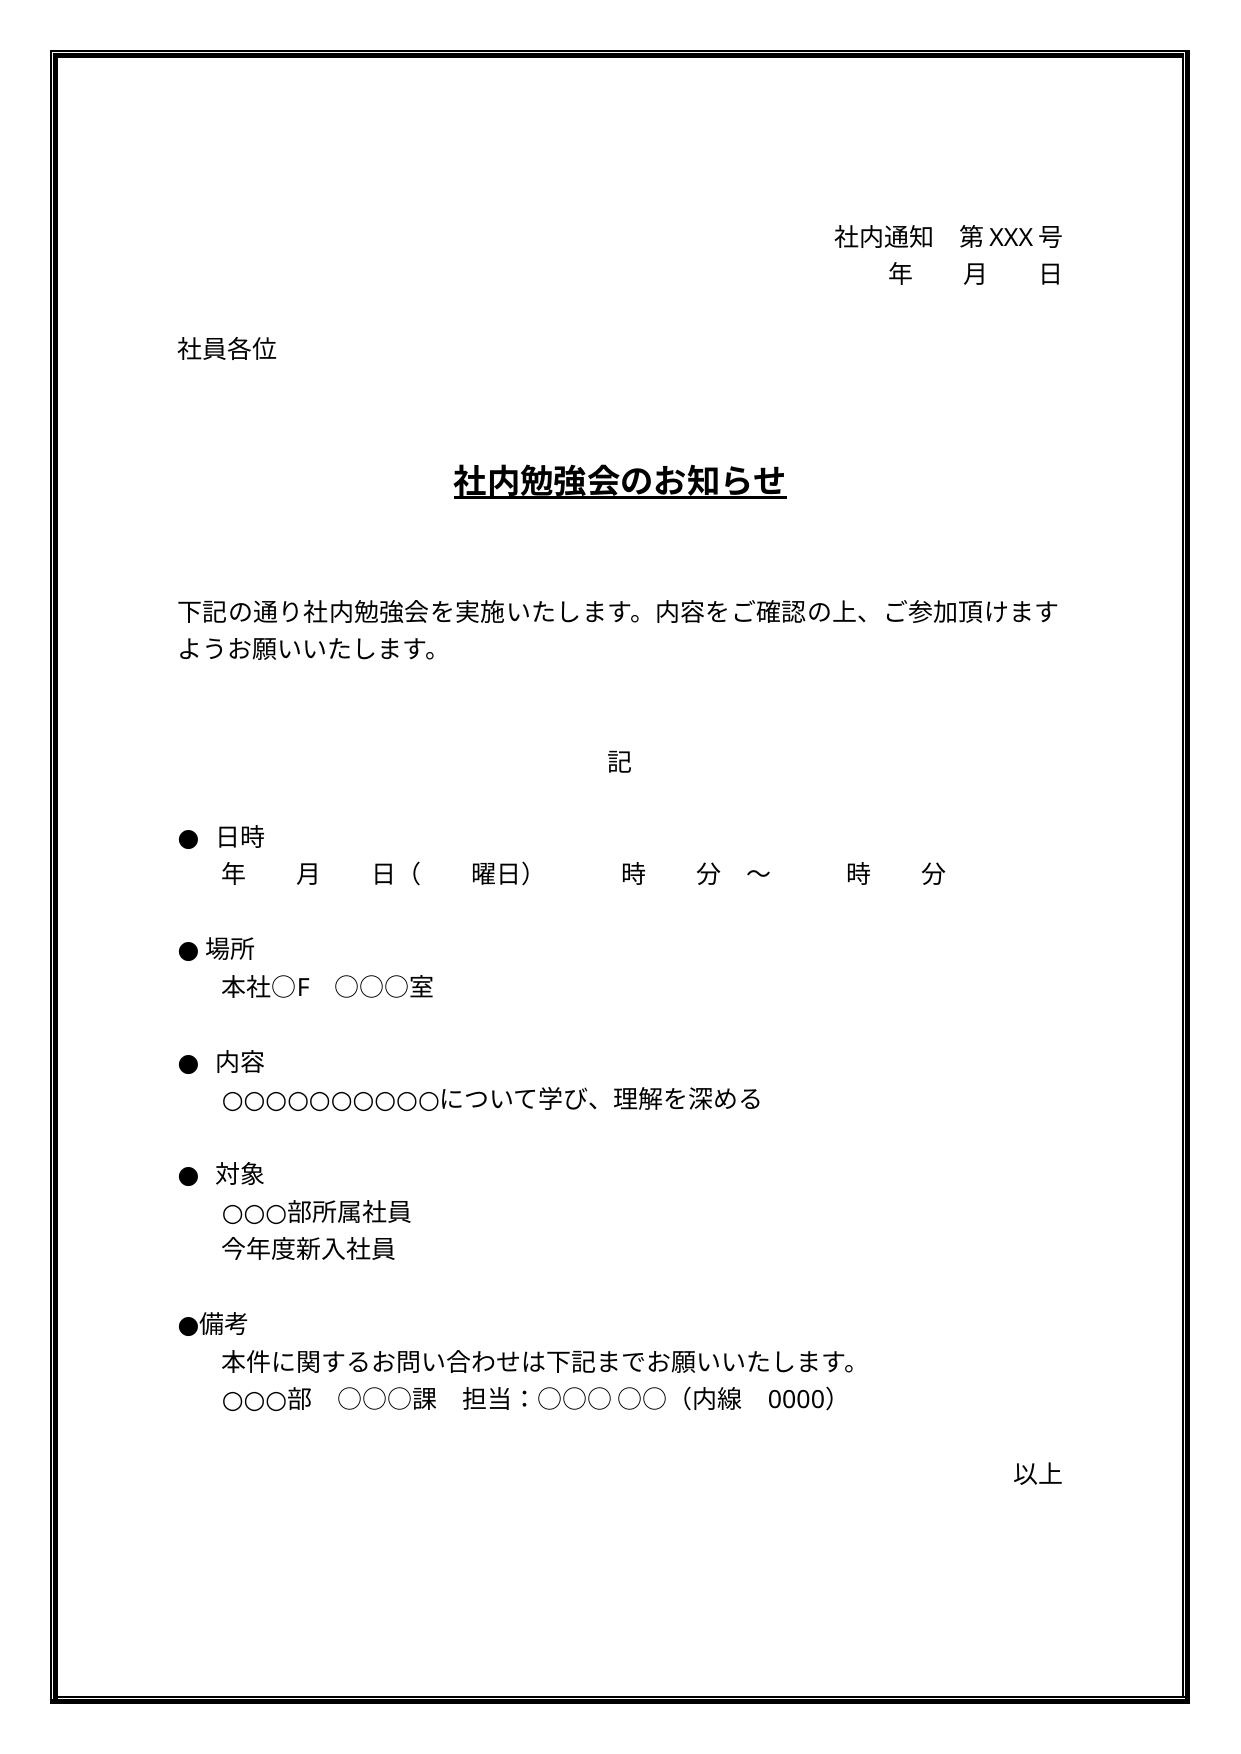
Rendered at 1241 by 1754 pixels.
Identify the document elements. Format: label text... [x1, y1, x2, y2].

subtitle 記 [177, 742, 1063, 779]
text 社員各位 [177, 329, 1063, 367]
list 内容 [177, 1042, 1063, 1079]
text 本社○F ○○○室 [177, 967, 1063, 1004]
text ● 場所 [177, 929, 1063, 967]
text 今年度新入社員 [177, 1229, 1063, 1267]
text ○○○○○○○○○○について学び、理解を深める [177, 1079, 1063, 1117]
text ●備考 [177, 1304, 1063, 1342]
text 社内勉強会のお知らせ [177, 442, 1063, 517]
text 年 月 日 [177, 254, 1063, 292]
text ○○○部所属社員 [177, 1192, 1063, 1229]
text 下記の通り社内勉強会を実施いたします。内容をご確認の上、ご参加頂けますようお願いいたします。 [177, 592, 1063, 667]
text 社内通知 第XXX号 [177, 217, 1063, 254]
text 以上 [177, 1454, 1063, 1492]
list 対象 [177, 1154, 1063, 1192]
list 日時 [177, 817, 1063, 854]
text ○○○部 ○○○課 担当：○○○ ○○（内線 0000） [177, 1379, 1063, 1417]
text 年 月 日（ 曜日） 時 分 ～ 時 分 [177, 854, 1063, 892]
text 本件に関するお問い合わせは下記までお願いいたします。 [177, 1342, 1063, 1379]
